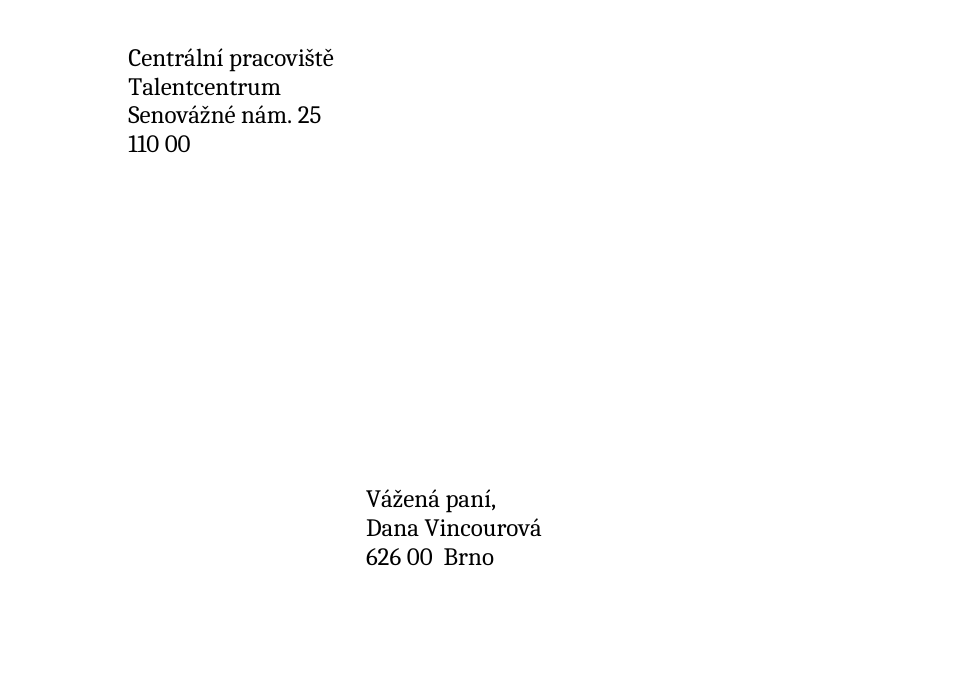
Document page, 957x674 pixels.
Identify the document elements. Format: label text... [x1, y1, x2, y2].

text 626 00 Brno [366, 543, 891, 571]
text Vážená paní, [366, 485, 891, 514]
text Dana Vincourová [366, 514, 891, 543]
